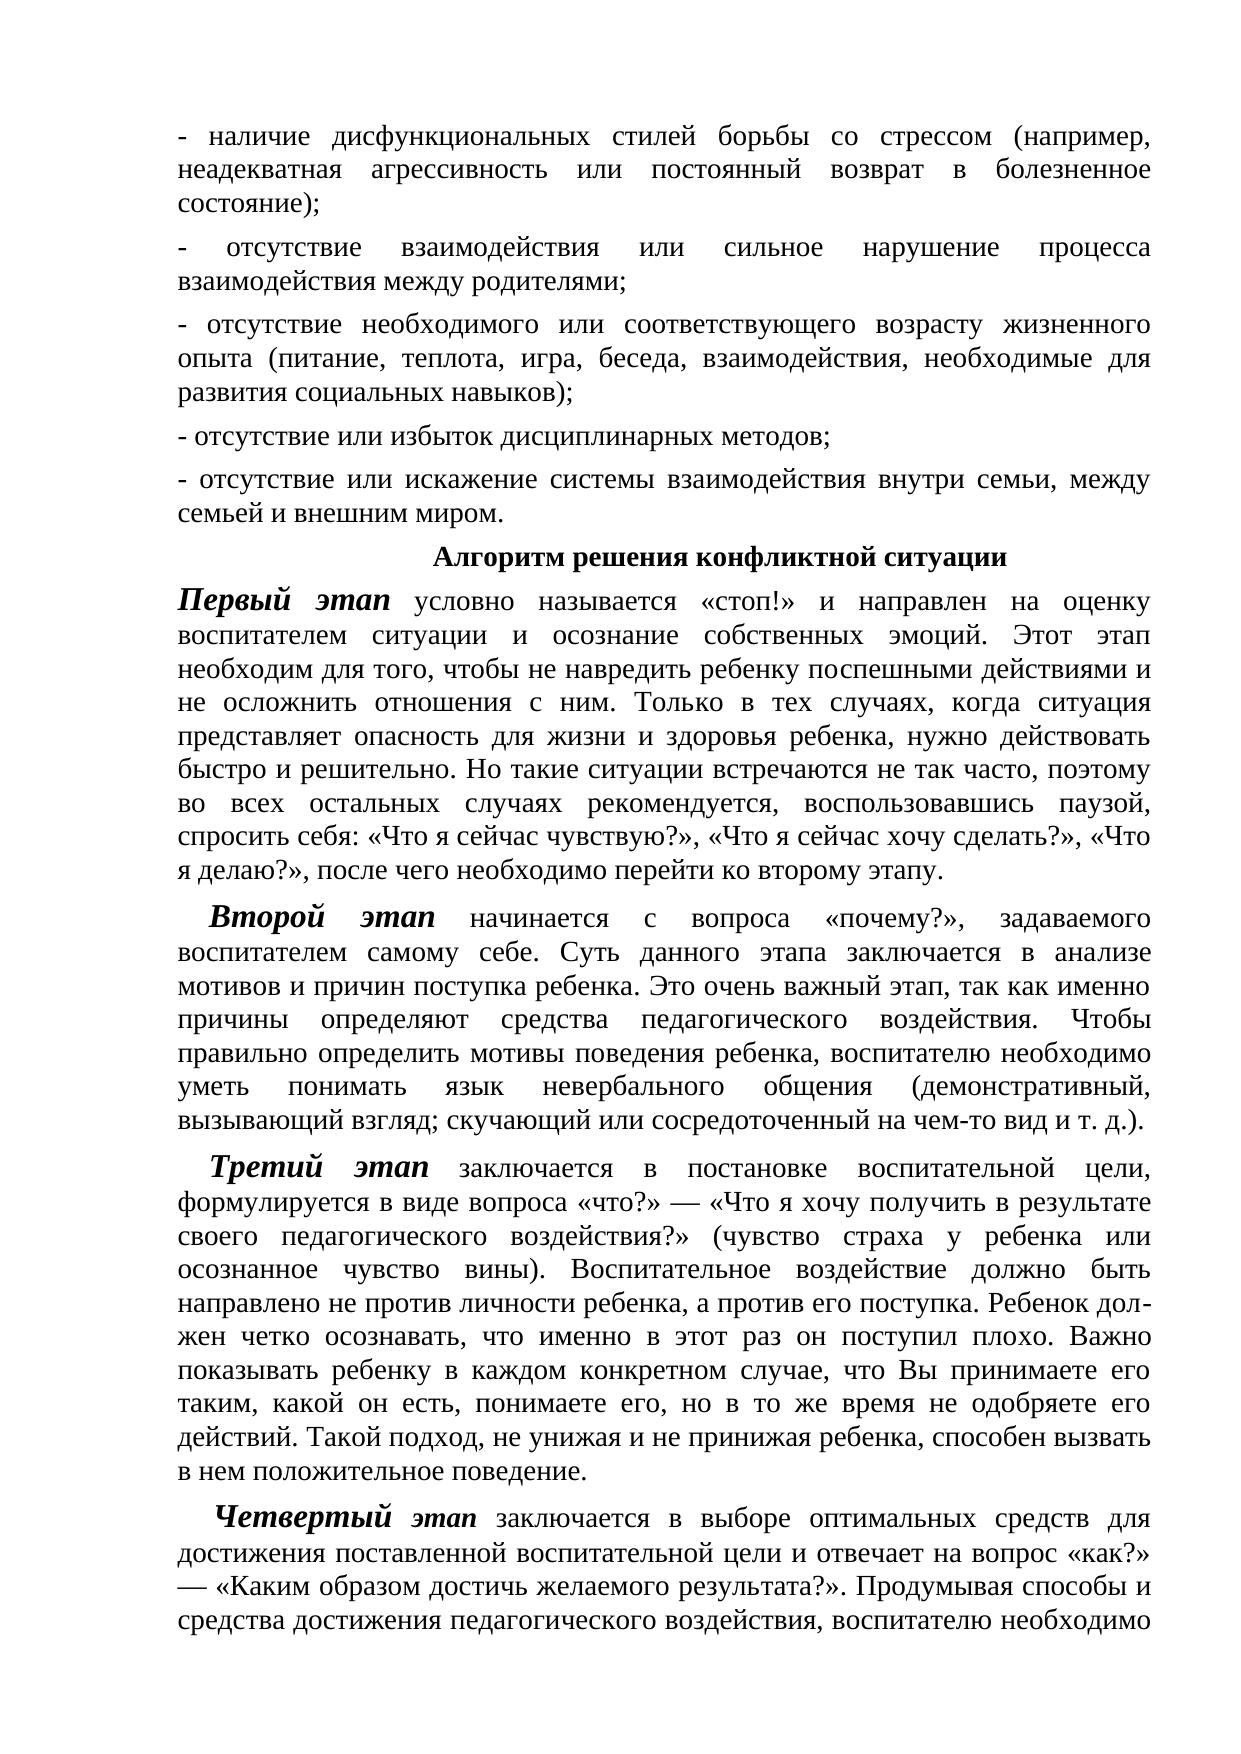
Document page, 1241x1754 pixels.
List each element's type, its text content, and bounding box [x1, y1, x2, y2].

text - отсутствие или избыток дисциплинарных методов; [177, 418, 1152, 451]
text Первый этап условно называется «стоп!» и направлен на оценку воспитателем ситуации и осознание собственных эмоций. Этот этап необходим для того, чтобы не навредить ребенку поспешными действиями и не осложнить отношения с ним. Только в тех случаях, когда ситуация представляет опасность для жизни и здоровья ребенка, нужно действовать быстро и решительно. Но такие ситуации встречаются не так часто, поэтому во всех остальных случаях рекомендуется, воспользовавшись паузой, спросить себя: «Что я сейчас чувствую?», «Что я сейчас хочу сделать?», «Что я делаю?», после чего необходимо перейти ко второму этапу. [177, 579, 1152, 886]
text Третий этап заключается в постановке воспитательной цели, формулируется в виде вопроса «что?» — «Что я хочу получить в результате своего педагогического воздействия?» (чувство страха у ребенка или осознанное чувство вины). Воспитательное воздействие должно быть направлено не против личности ребенка, а против его поступка. Ребенок должен четко осознавать, что именно в этот раз он поступил плохо. Важно показывать ребенку в каждом конкретном случае, что Вы принимаете его таким, какой он есть, понимаете его, но в то же время не одобряете его действий. Такой подход, не унижая и не принижая ребенка, способен вызвать в нем положительное поведение. [177, 1146, 1152, 1486]
text - отсутствие взаимодействия или сильное нарушение процесса взаимодействия между родителями; [177, 229, 1152, 296]
text Алгоритм решения конфликтной ситуации [215, 539, 1152, 573]
text - отсутствие или искажение системы взаимодействия внутри семьи, между семьей и внешним миром. [177, 462, 1152, 529]
text - наличие дисфункциональных стилей борьбы со стрессом (например, неадекватная агрессивность или постоянный возврат в болезненное состояние); [177, 118, 1152, 219]
text Второй этап начинается с вопроса «почему?», задаваемого воспитателем самому себе. Суть данного этапа заключается в анализе мотивов и причин поступка ребенка. Это очень важный этап, так как именно причины определяют средства педагогического воздействия. Чтобы правильно определить мотивы поведения ребенка, воспитателю необходимо уметь понимать язык невербального общения (демонстративный, вызывающий взгляд; скучающий или сосредоточенный на чем-то вид и т. д.). [177, 896, 1152, 1136]
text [177, 1497, 1152, 1636]
text - отсутствие необходимого или соответствующего возрасту жизненного опыта (питание, теплота, игра, беседа, взаимодействия, необходимые для развития социальных навыков); [177, 307, 1152, 407]
